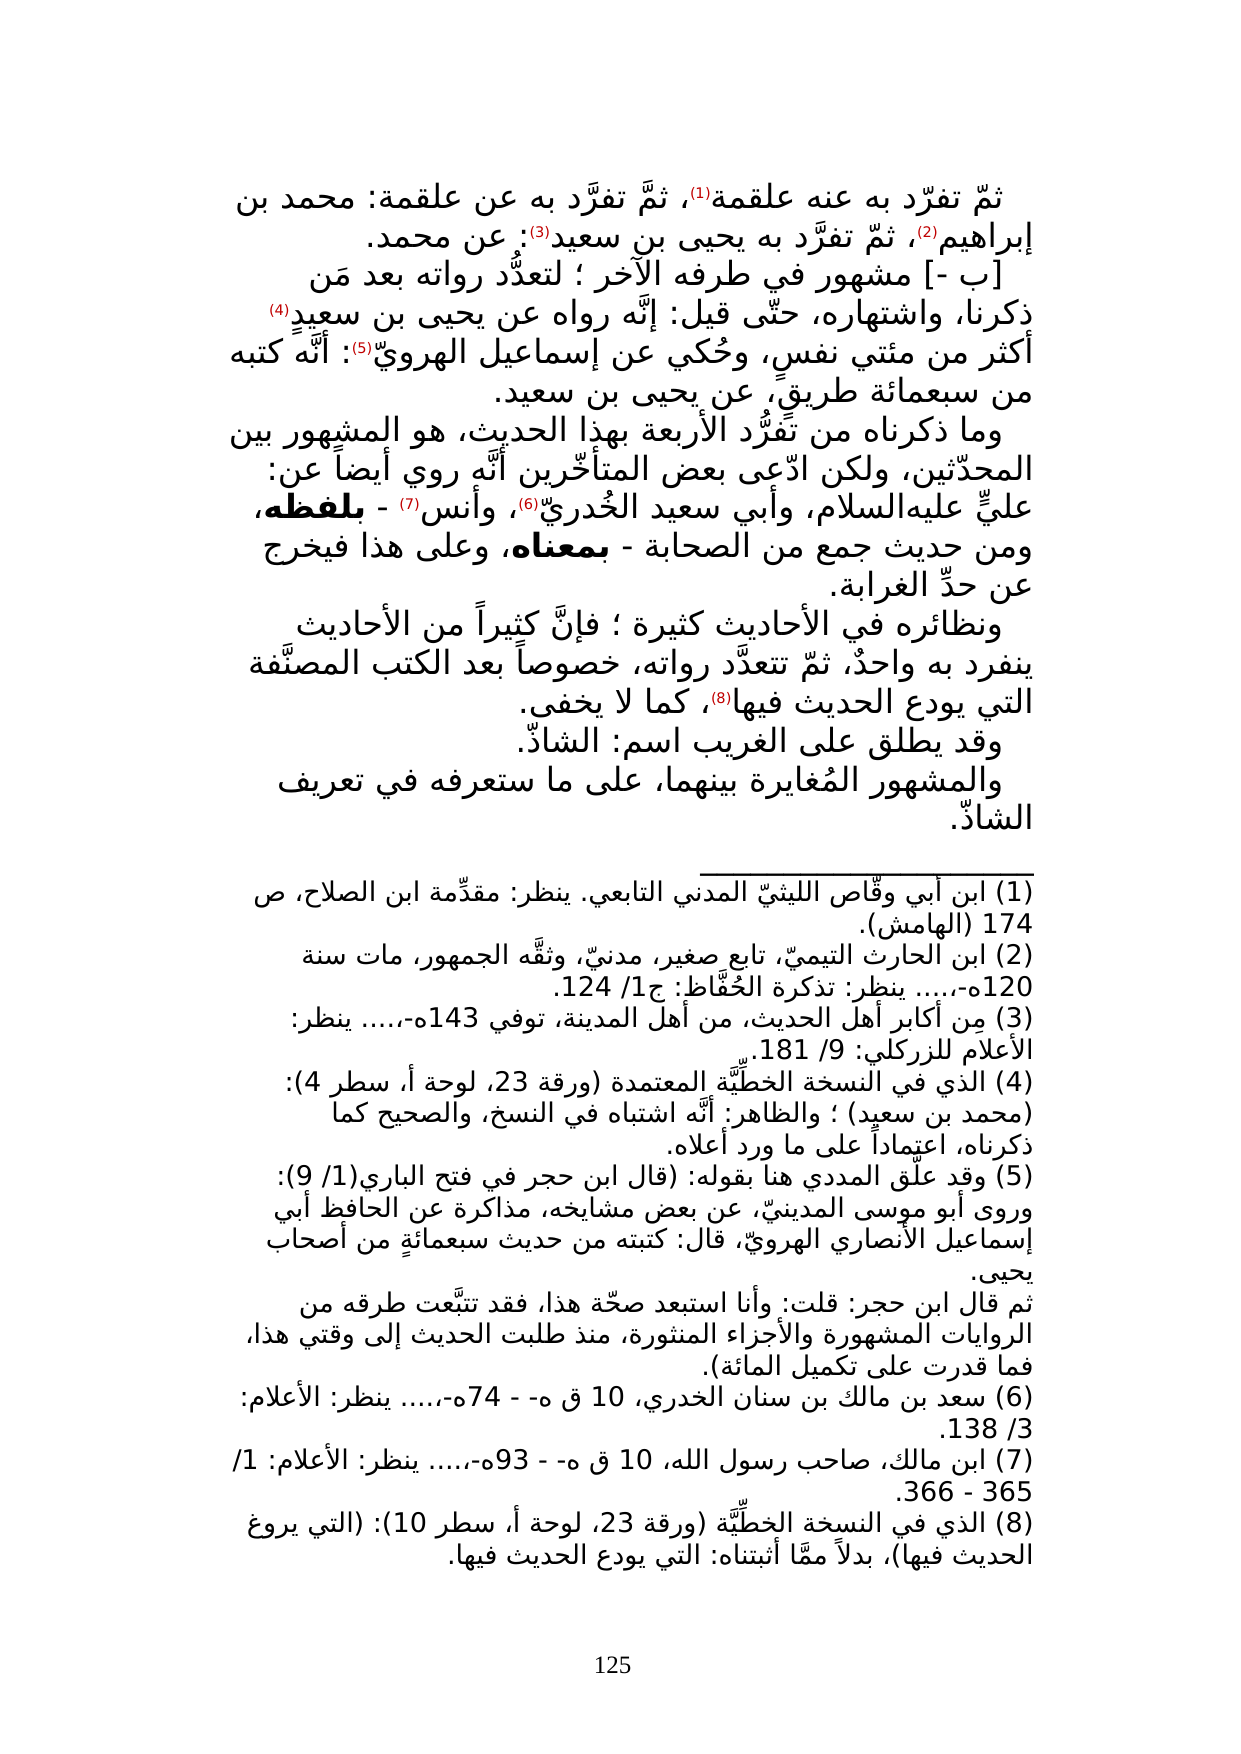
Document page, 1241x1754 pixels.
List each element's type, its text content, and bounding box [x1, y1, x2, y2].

text (6) سعد بن مالك بن سنان الخدري، 10 ق ه- - 74ه-،.... ينظر: الأعلام: 3/ 138. [222, 1382, 1033, 1445]
text وما ذكرناه من تفرُّد الأربعة بهذا الحديث، هو المشهور بين المحدّثين، ولكن ادّعى بعض المتأخّرين أنَّه روي أيضاً عن: عليٍّ عليه‌السلام، وأبي سعيد الخُدريّ(6)، وأنس(7) - بلفظه، ومن حديث جمع من الصحابة - بمعناه، وعلى هذا فيخرج عن حدِّ الغرابة. [222, 410, 1033, 604]
text (2) ابن الحارث التيميّ، تابع صغير، مدنيّ، وثقَّه الجمهور، مات سنة 120ه-،.... ينظر: تذكرة الحُفَّاظ: ج1/ 124. [222, 940, 1033, 1003]
text (3) مِن أكابر أهل الحديث، من أهل المدينة، توفي 143ه-،.... ينظر: الأعلام للزركلي: 9/ 181. [222, 1003, 1033, 1066]
text ____________________ [222, 838, 1033, 877]
text ذكرناه، اعتماداً على ما ورد أعلاه. [222, 1129, 1033, 1161]
text [ب -] مشهور في طرفه الآخر ؛ لتعدُّد رواته بعد مَن ذكرنا، واشتهاره، حتّى قيل: إنَّه رواه عن يحيى بن سعيدٍ(4) أكثر من مئتي نفسٍ، وحُكي عن إسماعيل الهرويّ(5): أنَّه كتبه من سبعمائة طريقٍ، عن يحيى بن سعيد. [222, 255, 1033, 410]
text ثم قال ابن حجر: قلت: وأنا استبعد صحّة هذا، فقد تتبَّعت طرقه من الروايات المشهورة والأجزاء المنثورة، منذ طلبت الحديث إلى وقتي هذا، فما قدرت على تكميل المائة). [222, 1287, 1033, 1382]
text (7) ابن مالك، صاحب رسول الله، 10 ق ه- - 93ه-،.... ينظر: الأعلام: 1/ 365 - 366. [222, 1445, 1033, 1508]
text (4) الذي في النسخة الخطِّيَّة المعتمدة (ورقة 23، لوحة أ، سطر 4): (محمد بن سعيد) ؛ والظاهر: أنَّه اشتباه في النسخ، والصحيح كما [222, 1066, 1033, 1129]
text ثمّ تفرّد به عنه علقمة(1)، ثمَّ تفرَّد به عن علقمة: محمد بن إبراهيم(2)، ثمّ تفرَّد به يحيى بن سعيد(3): عن محمد. [222, 177, 1033, 255]
text وقد يطلق على الغريب اسم: الشاذّ. [222, 721, 1033, 760]
text (8) الذي في النسخة الخطِّيَّة (ورقة 23، لوحة أ، سطر 10): (التي يروغ الحديث فيها)، بدلاً ممَّا أثبتناه: التي يودع الحديث فيها. [222, 1508, 1033, 1571]
text والمشهور المُغايرة بينهما، على ما ستعرفه في تعريف الشاذّ. [222, 760, 1033, 838]
text ونظائره في الأحاديث كثيرة ؛ فإنَّ كثيراً من الأحاديث ينفرد به واحدٌ، ثمّ تتعدَّد رواته، خصوصاً بعد الكتب المصنَّفة التي يودع الحديث فيها(8)، كما لا يخفى. [222, 604, 1033, 721]
text (1) ابن أبي وقّاص الليثيّ المدني التابعي. ينظر: مقدِّمة ابن الصلاح، ص174 (الهامش). [222, 877, 1033, 940]
text (5) وقد علَّق المددي هنا بقوله: (قال ابن حجر في فتح الباري(1/ 9): وروى أبو موسى المدينيّ، عن بعض مشايخه، مذاكرة عن الحافظ أبي إسماعيل الأنصاري الهرويّ، قال: كتبته من حديث سبعمائةٍ من أصحاب يحيى. [222, 1161, 1033, 1287]
